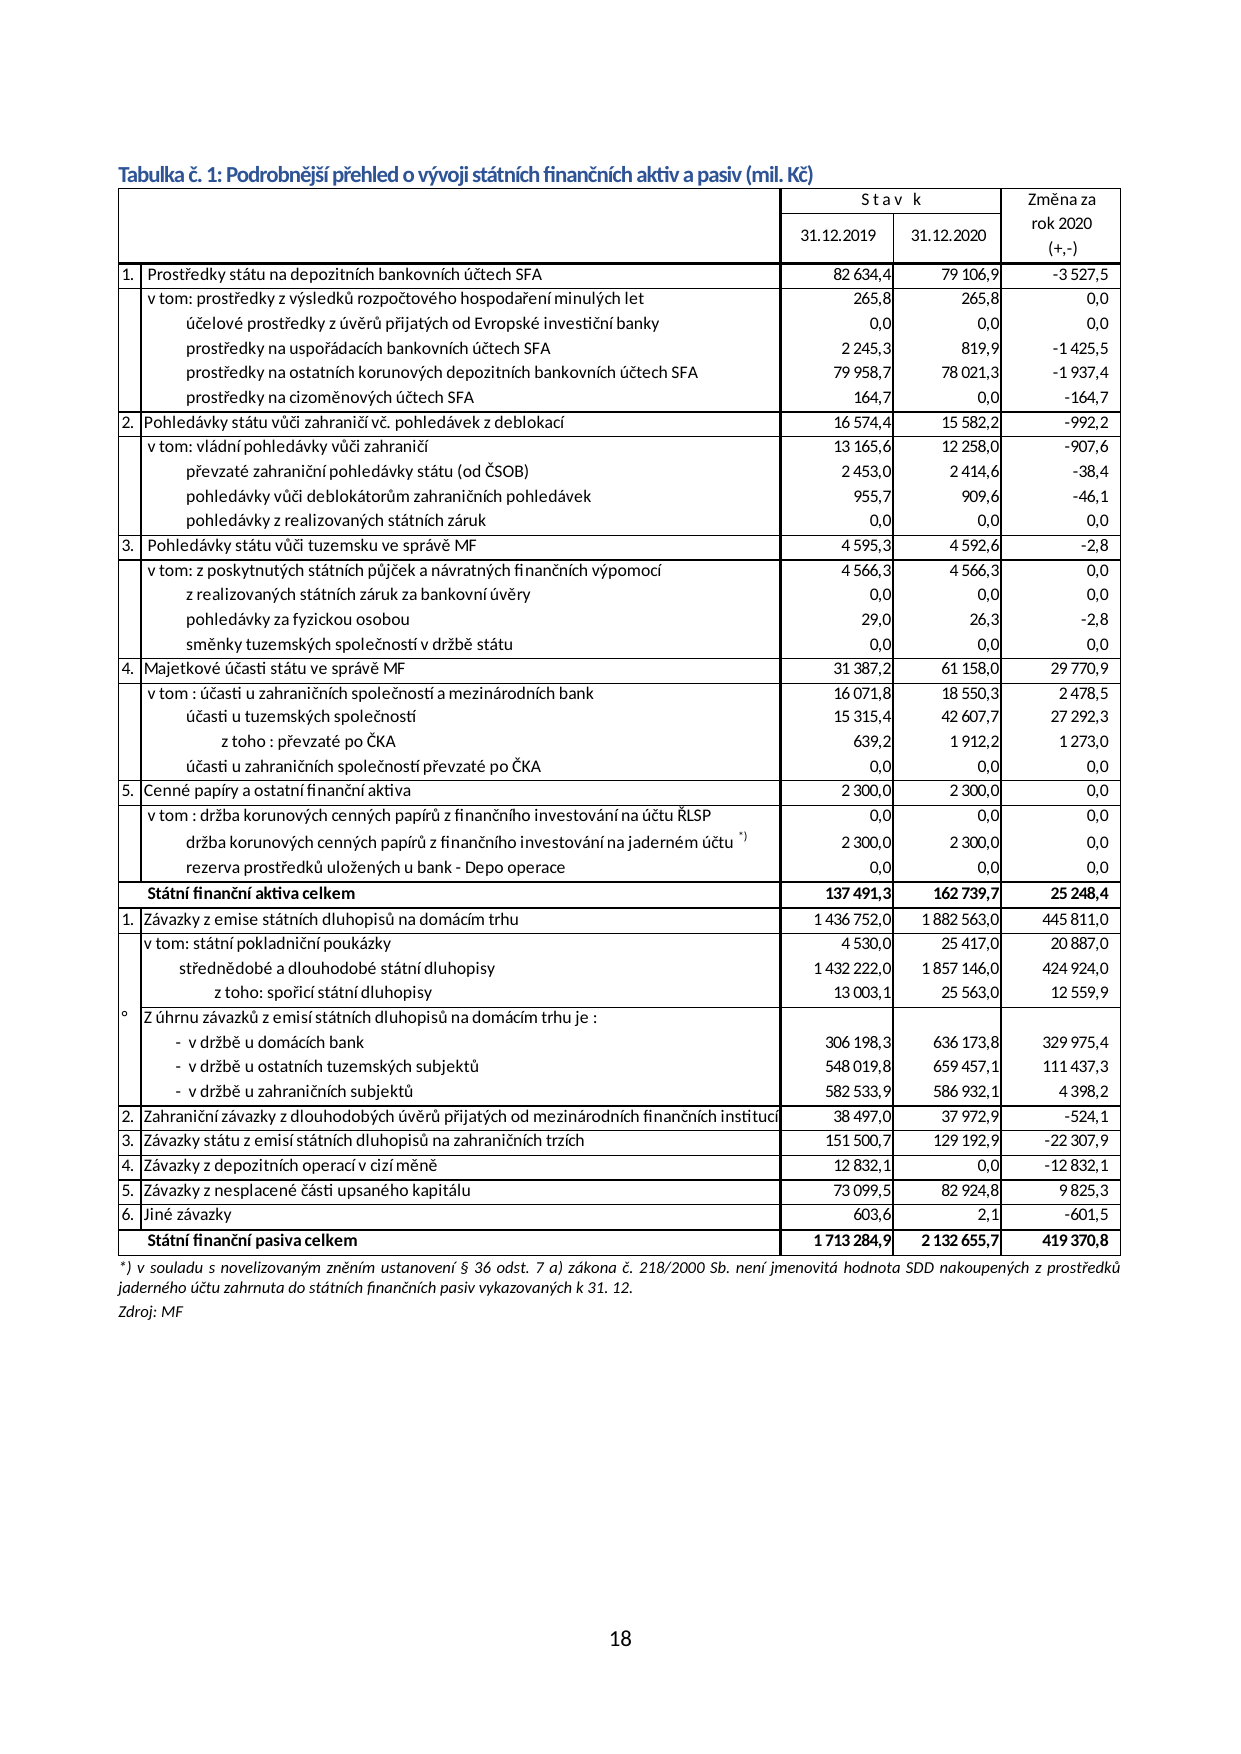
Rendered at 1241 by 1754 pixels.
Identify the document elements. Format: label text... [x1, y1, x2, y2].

subtitle Zdroj: MF [118, 1302, 1122, 1322]
title Tabulka č. 1: Podrobnější přehled o vývoji státních finančních aktiv a pasiv (mil. Kč) [118, 160, 1122, 188]
subtitle *) v souladu s novelizovaným zněním ustanovení § 36 odst. 7 a) zákona č. 218/2000 Sb. není jmenovitá hodnota SDD nakoupených z prostředků jaderného účtu zahrnuta do státních finančních pasiv vykazovaných k 31. 12. [118, 1257, 1122, 1298]
